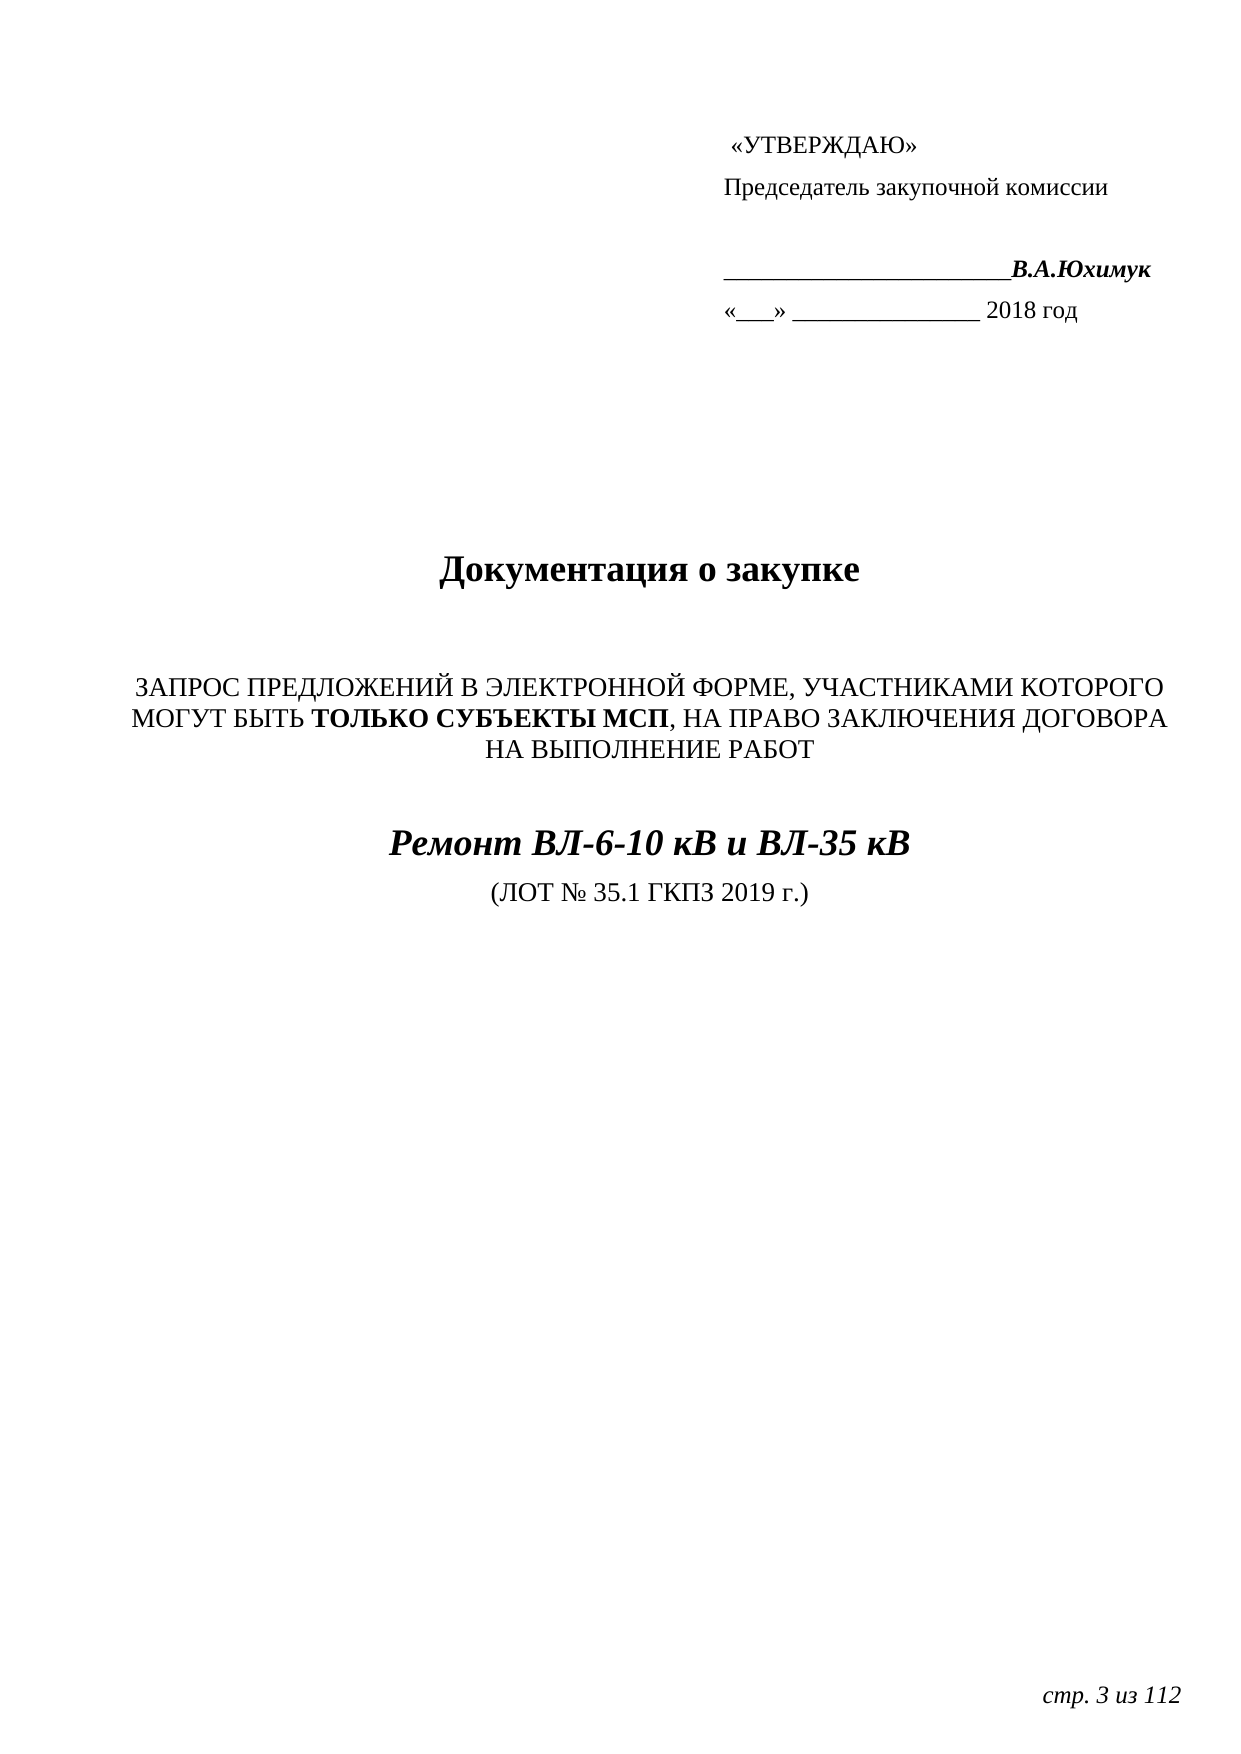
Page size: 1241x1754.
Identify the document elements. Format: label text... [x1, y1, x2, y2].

text Ремонт ВЛ-6-10 кВ и ВЛ-35 кВ [118, 820, 1181, 863]
text «___» _______________ 2018 год [723, 296, 1181, 324]
text _______________________В.А.Юхимук [723, 254, 1181, 283]
text «УТВЕРЖДАЮ» [723, 131, 1181, 159]
text ЗАПРОС ПРЕДЛОЖЕНИЙ В ЭЛЕКТРОННОЙ ФОРМЕ, УЧАСТНИКАМИ КОТОРОГО МОГУТ БЫТЬ ТОЛЬКО СУБЪЕКТЫ МСП, НА ПРАВО ЗАКЛЮЧЕНИЯ ДОГОВОРА НА ВЫПОЛНЕНИЕ РАБОТ [118, 671, 1181, 764]
text Документация о закупке [118, 547, 1181, 590]
text Председатель закупочной комиссии [723, 172, 1181, 201]
text (ЛОТ № 35.1 ГКПЗ 2019 г.) [118, 876, 1181, 907]
